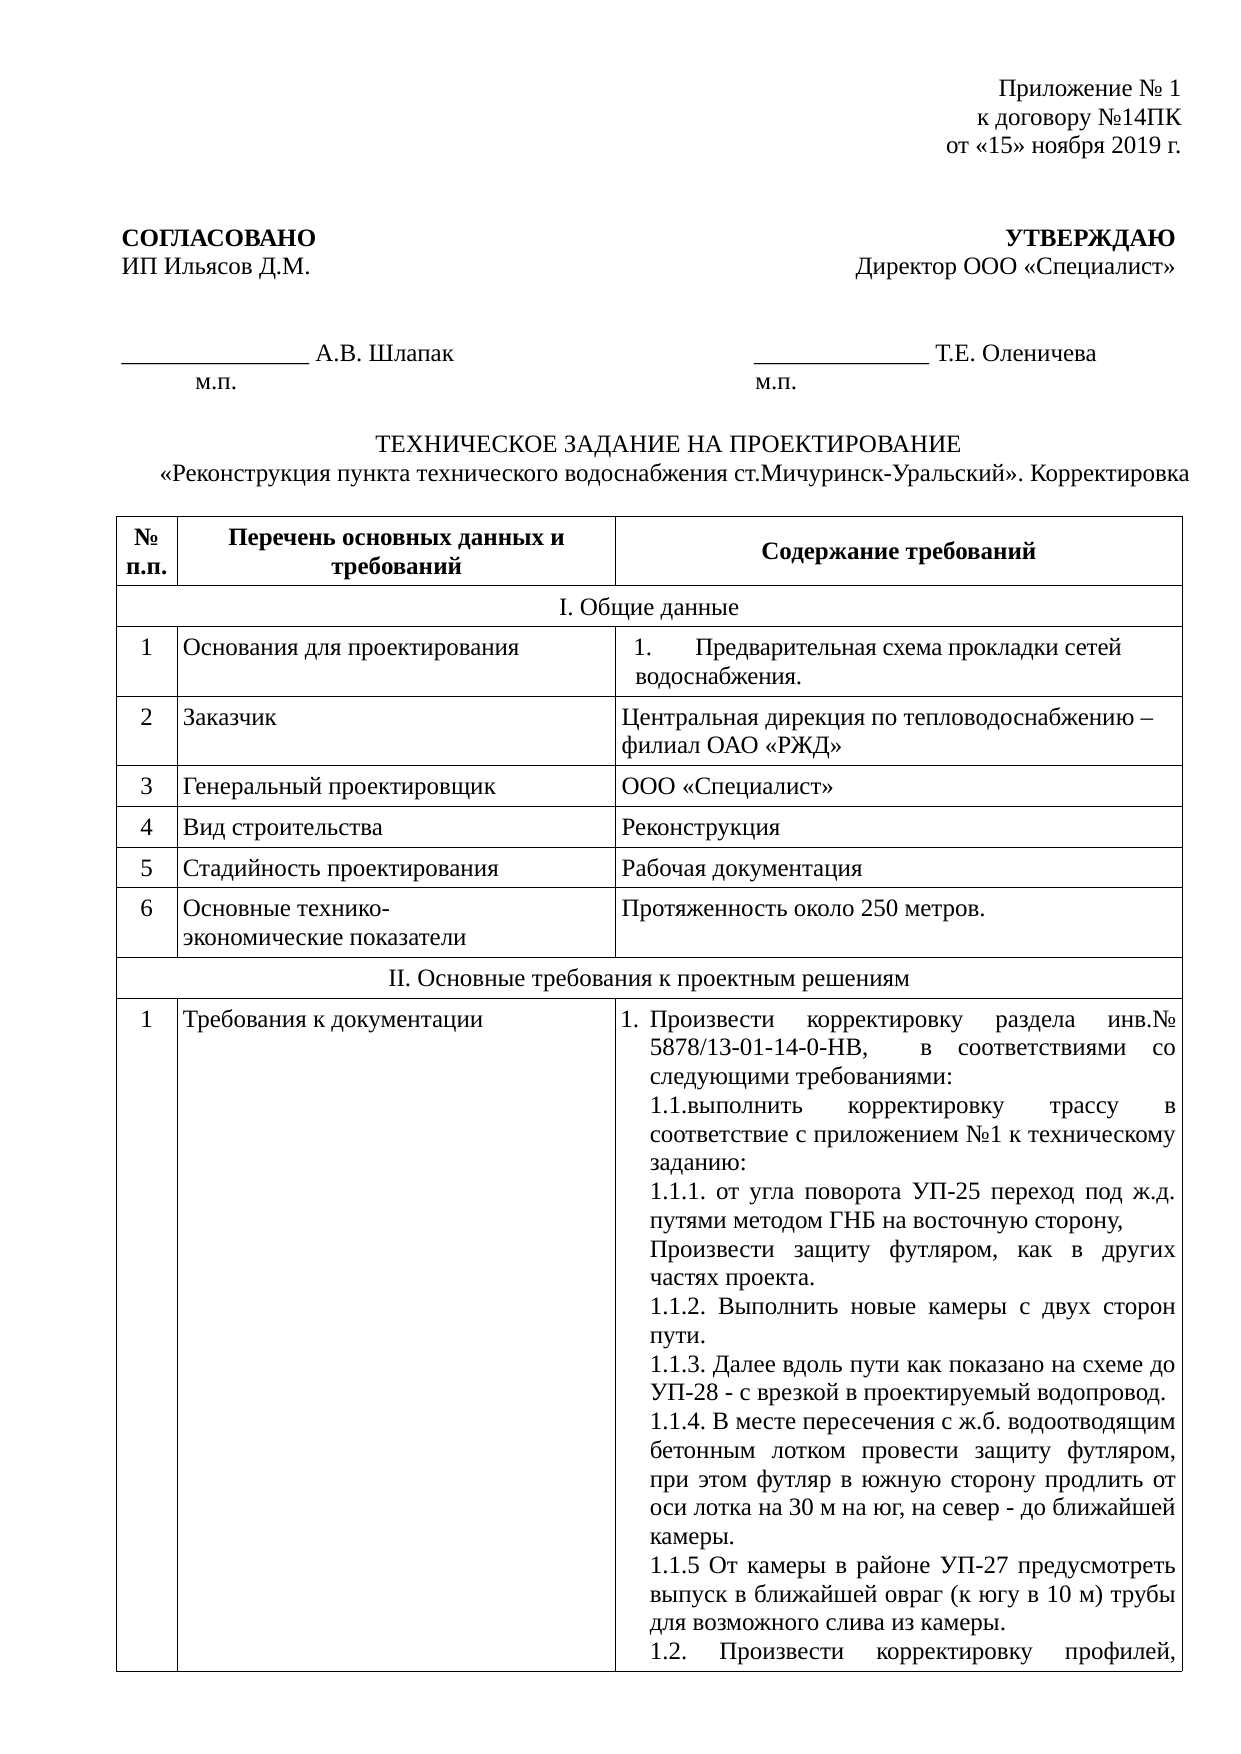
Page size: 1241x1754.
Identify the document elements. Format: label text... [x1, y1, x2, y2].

table_cell II. Основные требования к проектным решениям [117, 958, 1182, 997]
table_cell 2 [117, 697, 177, 765]
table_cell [178, 999, 615, 1671]
table_cell 1 [117, 627, 177, 696]
table_cell 4 [117, 807, 177, 846]
table_header № п.п. [117, 517, 177, 585]
text к договору №14ПК [118, 102, 1181, 131]
table_cell I. Общие данные [117, 586, 1182, 626]
text ТЕХНИЧЕСКОЕ ЗАДАНИЕ НА ПРОЕКТИРОВАНИЕ [118, 429, 1219, 458]
table_cell Основные технико- экономические показатели [178, 888, 615, 957]
table_header Перечень основных данных и требований [178, 517, 615, 585]
text «Реконструкция пункта технического водоснабжения ст.Мичуринск-Уральский». Корректировка [118, 458, 1219, 487]
table_cell Предварительная схема прокладки сетей водоснабжения. [616, 627, 1182, 696]
table_cell Генеральный проектировщик [178, 766, 615, 806]
table_cell 3 [117, 766, 177, 806]
table_cell Заказчик [178, 697, 615, 765]
table_cell Рабочая документация [616, 848, 1182, 887]
text от «15» ноября 2019 г. [118, 131, 1181, 159]
table_header УТВЕРЖДАЮ Директор ООО «Специалист» ______________ Т.Е. Оленичева м.п. [649, 217, 1181, 401]
table_cell 1 [117, 999, 177, 1671]
table_cell Вид строительства [178, 807, 615, 846]
table_cell ООО «Специалист» [616, 766, 1182, 806]
text Приложение № 1 [118, 73, 1181, 102]
table_cell Протяженность около 250 метров. [616, 888, 1182, 957]
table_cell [616, 999, 1182, 1671]
table_header СОГЛАСОВАНО ИП Ильясов Д.М. _______________ А.В. Шлапак м.п. [116, 217, 649, 401]
table_cell 6 [117, 888, 177, 957]
table_cell Центральная дирекция по тепловодоснабжению –филиал ОАО «РЖД» [616, 697, 1182, 765]
table_cell Стадийность проектирования [178, 848, 615, 887]
table_cell Реконструкция [616, 807, 1182, 846]
table_cell Основания для проектирования [178, 627, 615, 696]
table_header Содержание требований [616, 517, 1182, 585]
table_cell 5 [117, 848, 177, 887]
